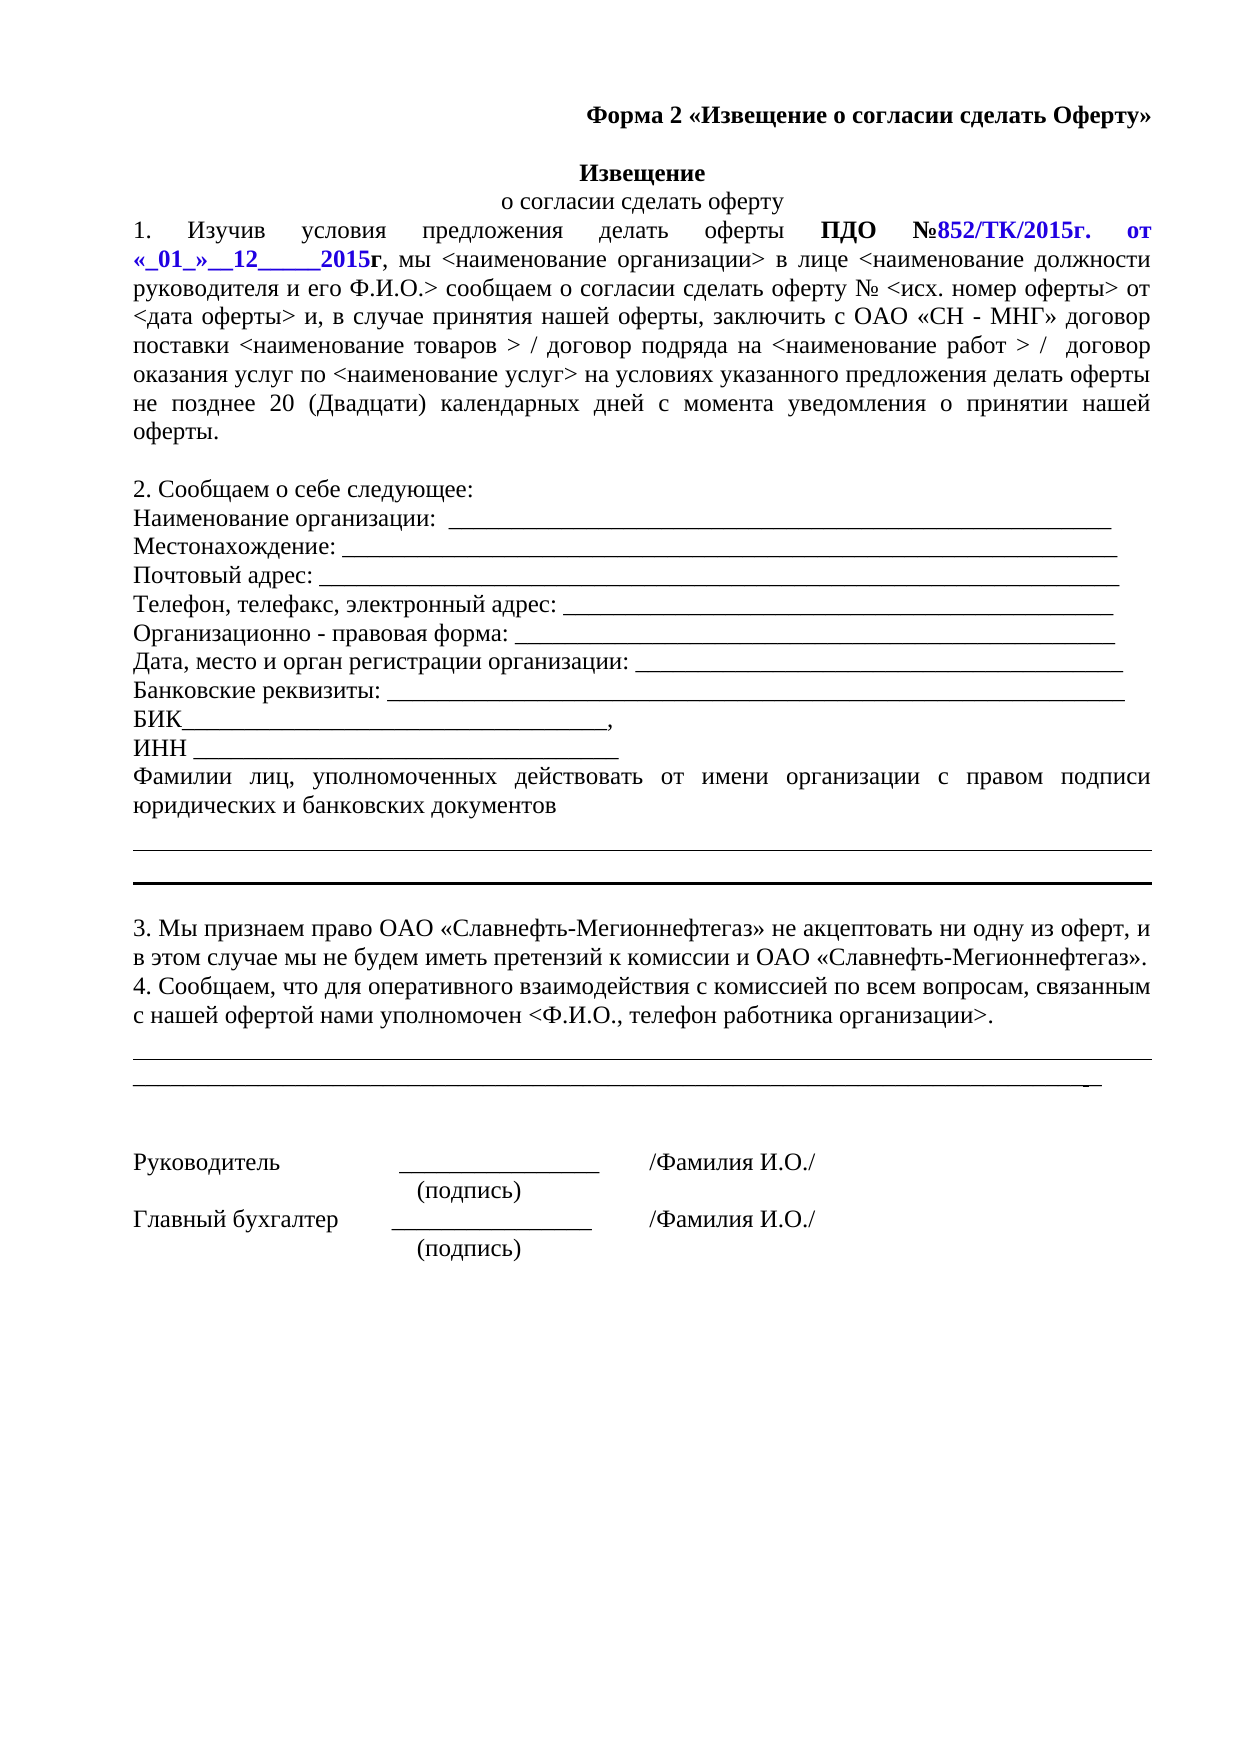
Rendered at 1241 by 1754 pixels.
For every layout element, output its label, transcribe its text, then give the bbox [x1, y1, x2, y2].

text Банковские реквизиты: ___________________________________________________________ [133, 675, 1152, 704]
text Главный бухгалтер ________________ /Фамилия И.О./ [133, 1204, 1152, 1233]
text о согласии сделать оферту [133, 186, 1152, 215]
text ____________________________________________________________________________ _ [133, 1060, 1152, 1089]
text БИК__________________________________, [133, 704, 1152, 733]
text Телефон, телефакс, электронный адрес: ____________________________________________ [133, 589, 1152, 618]
text Фамилии лиц, уполномоченных действовать от имени организации с правом подписи юридических и банковских документов [133, 761, 1152, 819]
text 2. Сообщаем о себе следующее: [133, 474, 1152, 503]
text Организационно - правовая форма: ________________________________________________ [133, 618, 1152, 646]
text (подпись) [133, 1175, 1152, 1204]
text Местонахождение: ______________________________________________________________ [133, 531, 1152, 560]
text ИНН __________________________________ [133, 733, 1152, 761]
text Руководитель ________________ /Фамилия И.О./ [133, 1147, 1152, 1175]
text Почтовый адрес: ________________________________________________________________ [133, 560, 1152, 589]
text 1. Изучив условия предложения делать оферты ПДО №852/ТК/2015г. от «_01_»__12_____2015г, мы <наименование организации> в лице <наименование должности руководителя и его Ф.И.О.> сообщаем о согласии сделать оферту № <исх. номер оферты> от <дата оферты> и, в случае принятия нашей оферты, заключить с ОАО «СН - МНГ» договор поставки <наименование товаров > / договор подряда на <наименование работ > / договор оказания услуг по <наименование услуг> на условиях указанного предложения делать оферты не позднее 20 (Двадцати) календарных дней с момента уведомления о принятии нашей оферты. [133, 215, 1152, 445]
text Дата, место и орган регистрации организации: _______________________________________ [133, 646, 1152, 675]
text Извещение [133, 158, 1152, 186]
text 4. Сообщаем, что для оперативного взаимодействия с комиссией по всем вопросам, связанным с нашей офертой нами уполномочен <Ф.И.О., телефон работника организации>. [133, 971, 1152, 1028]
text 3. Мы признаем право ОАО «Славнефть-Мегионнефтегаз» не акцептовать ни одну из оферт, и в этом случае мы не будем иметь претензий к комиссии и ОАО «Славнефть-Мегионнефтегаз». [133, 913, 1152, 971]
text Наименование организации: _____________________________________________________ [133, 503, 1152, 531]
text Форма 2 «Извещение о согласии сделать Оферту» [133, 100, 1152, 129]
text (подпись) [133, 1233, 1152, 1262]
